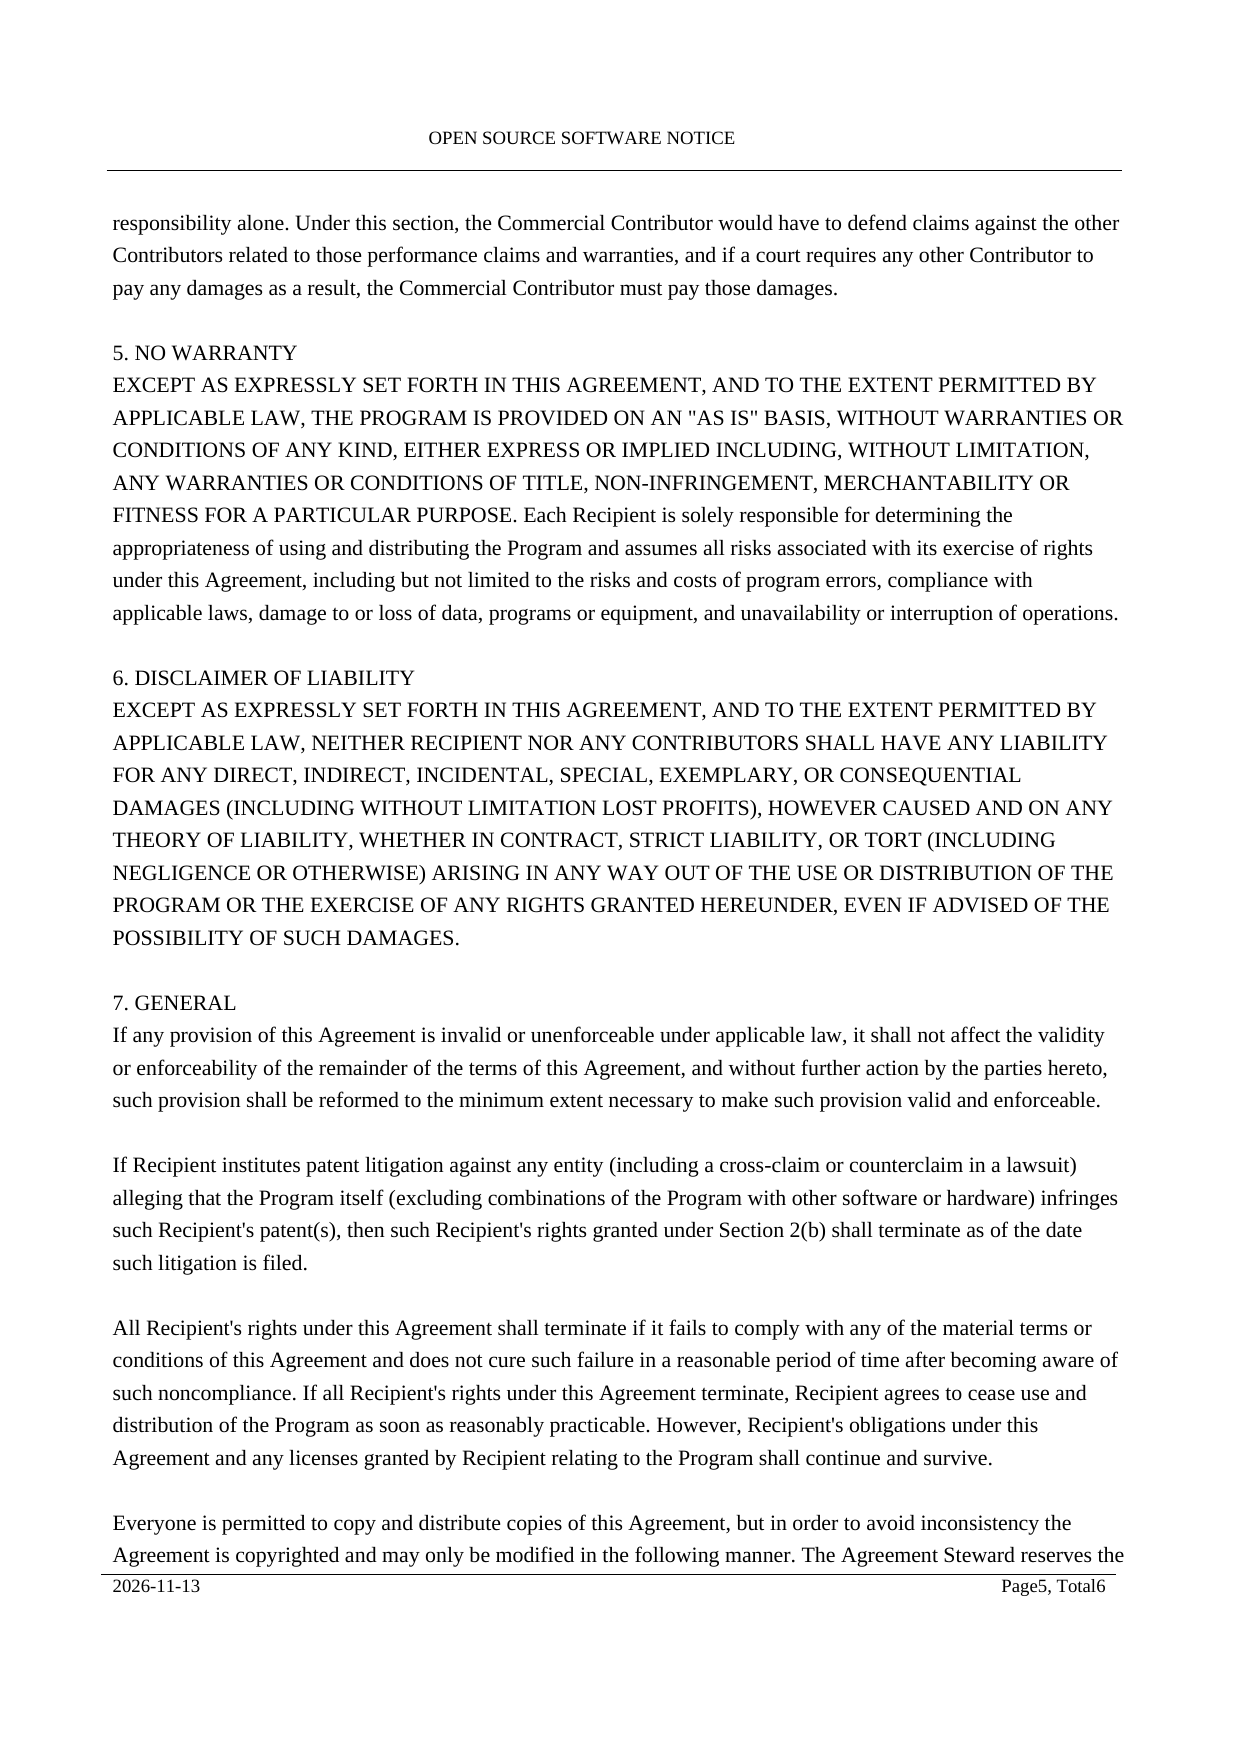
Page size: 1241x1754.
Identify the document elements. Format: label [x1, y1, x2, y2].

text [112, 206, 1128, 1571]
